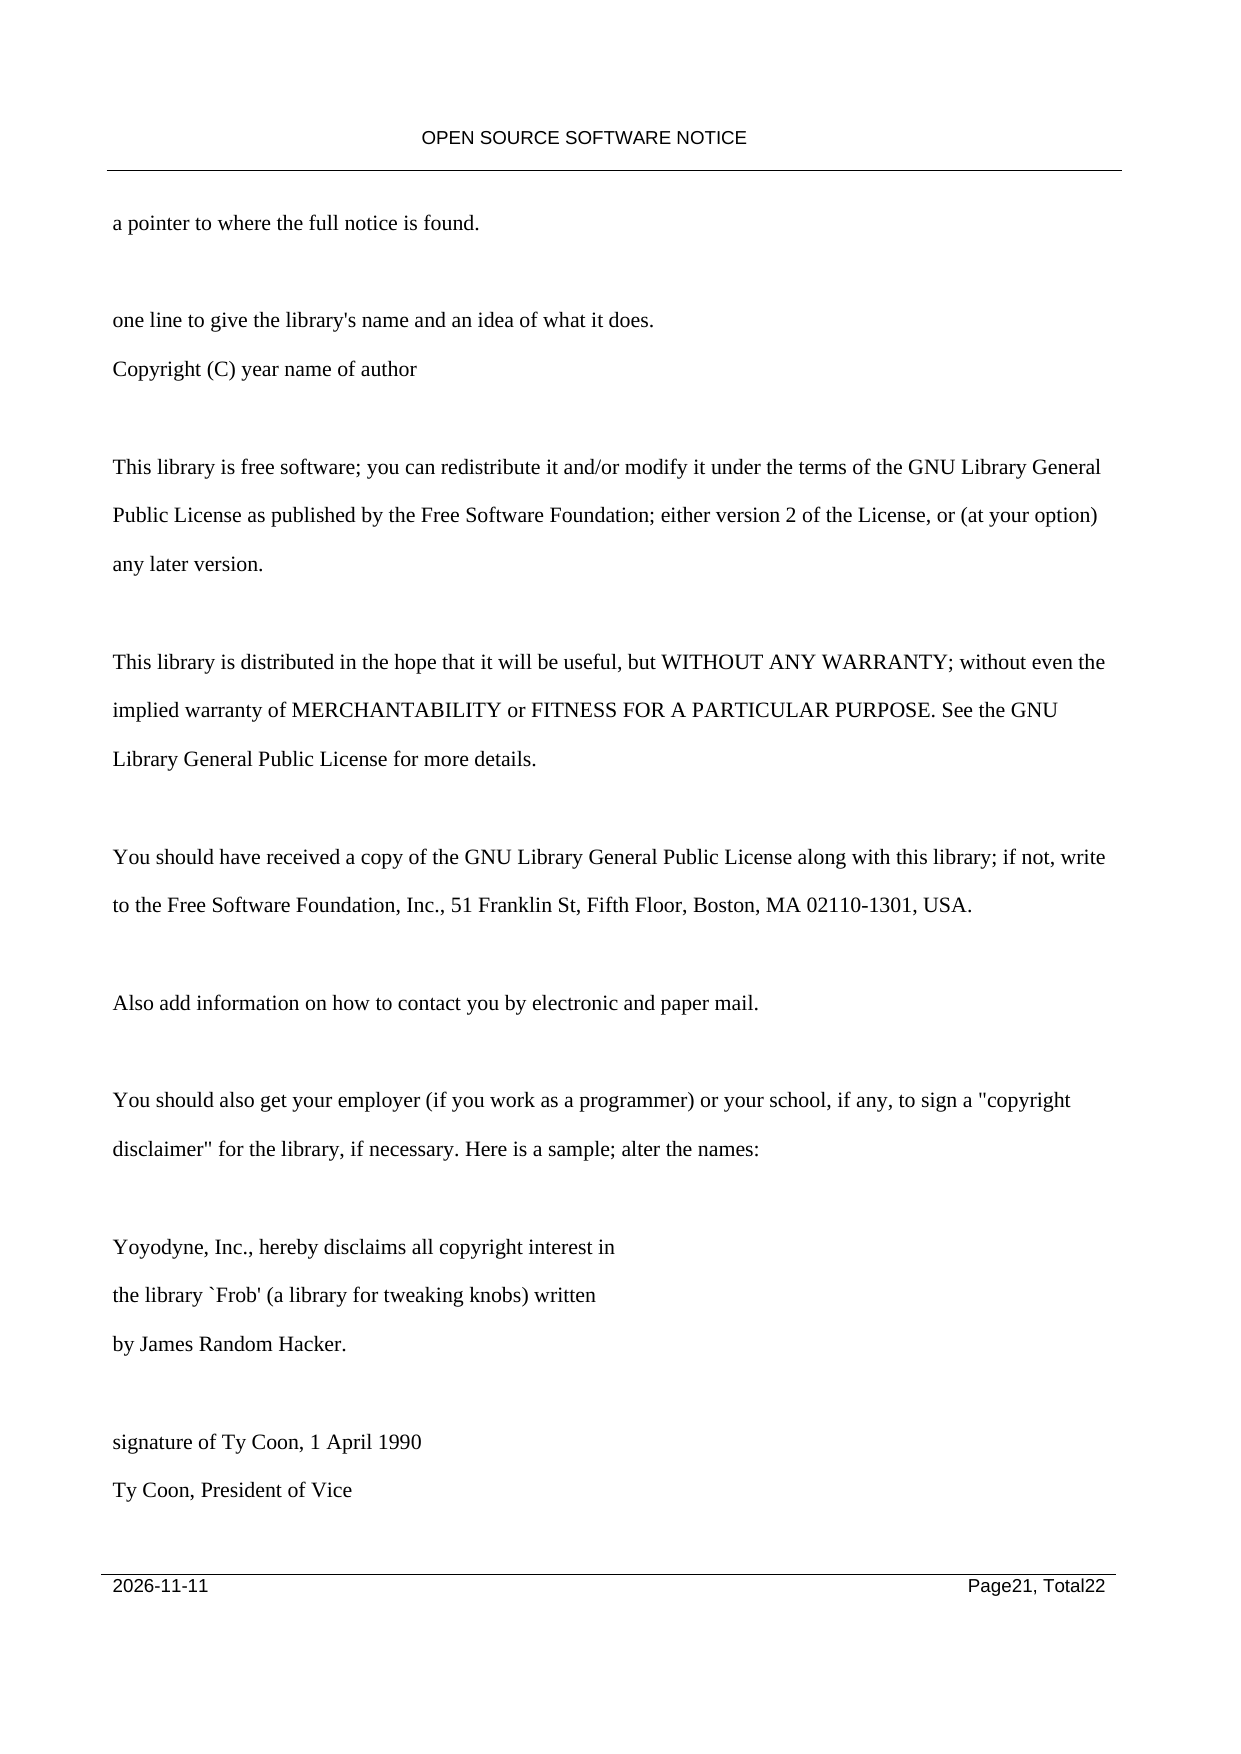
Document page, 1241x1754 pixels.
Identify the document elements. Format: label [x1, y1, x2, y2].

text [112, 206, 1128, 1506]
